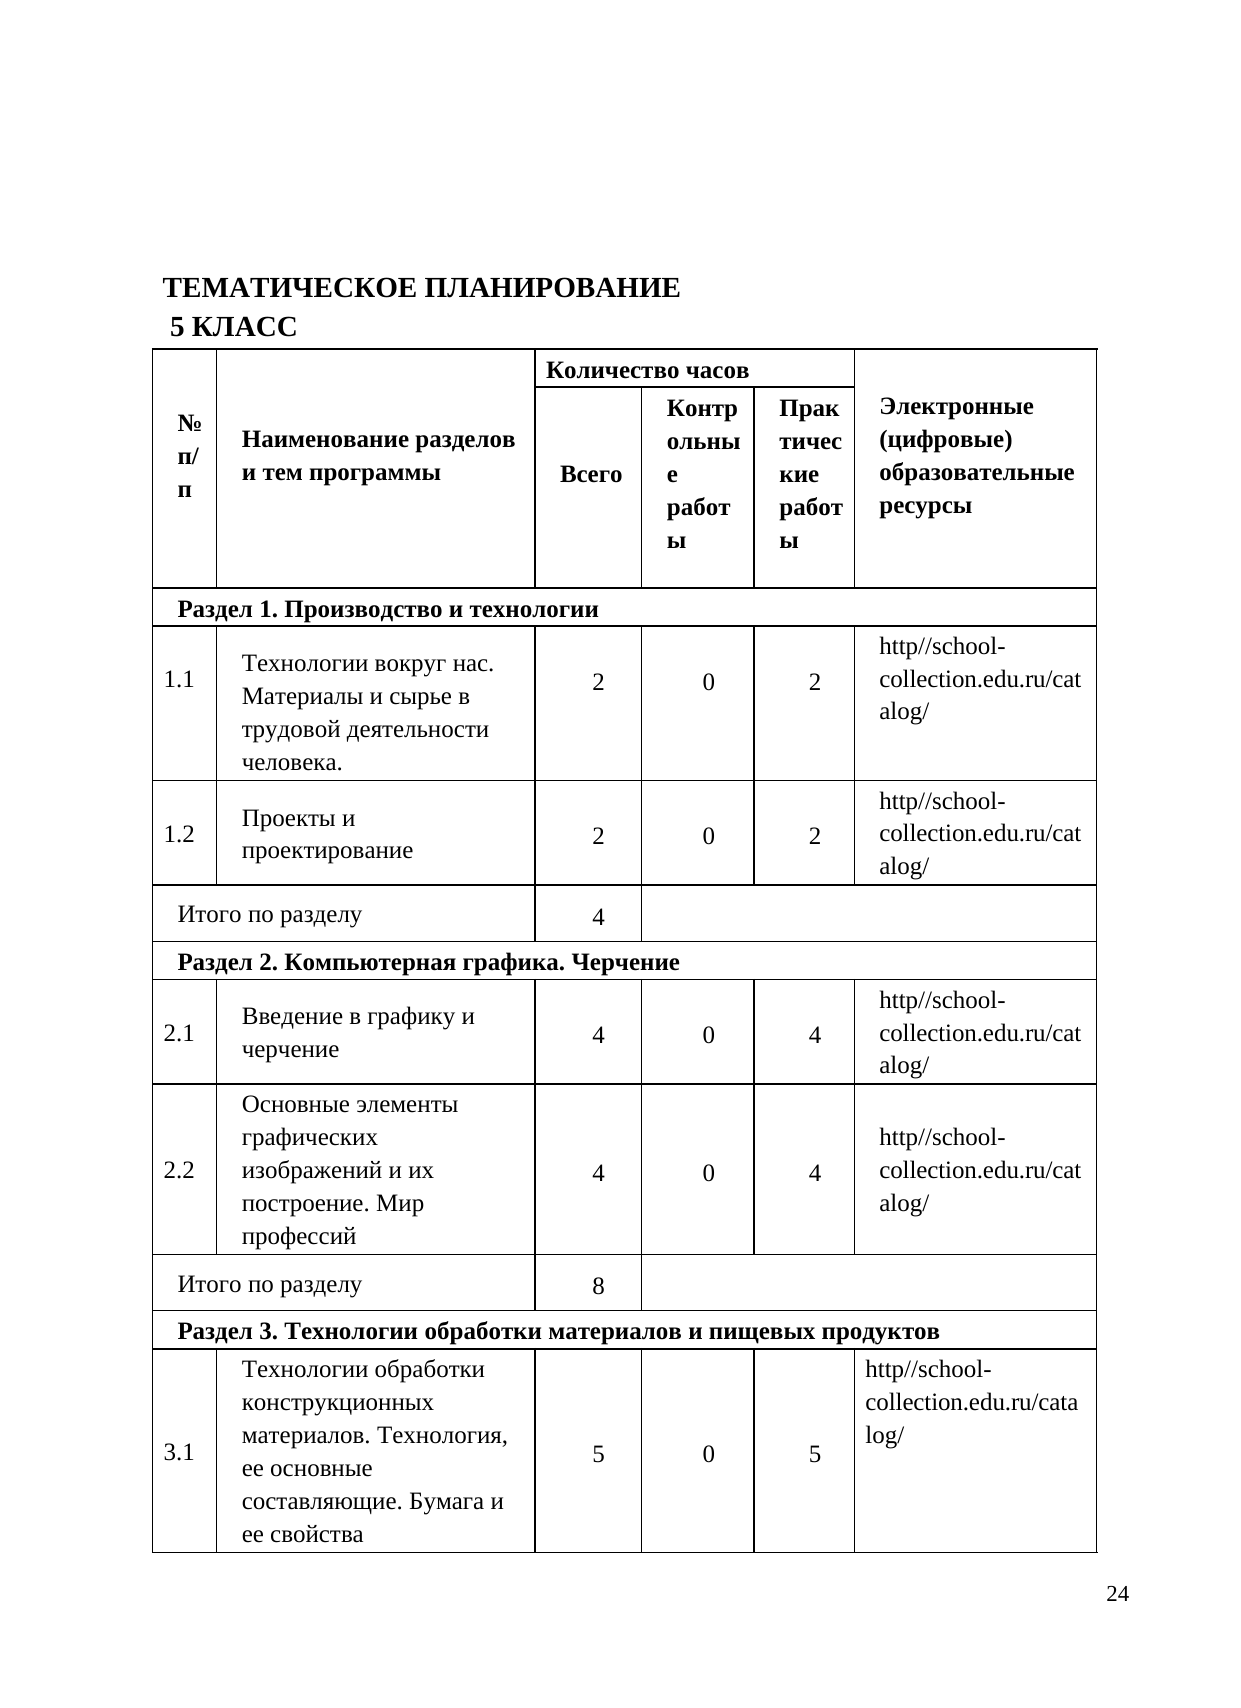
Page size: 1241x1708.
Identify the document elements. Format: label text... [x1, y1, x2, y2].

subtitle ТЕМАТИЧЕСКОЕ ПЛАНИРОВАНИЕ 5 КЛАСС [162, 271, 683, 343]
table_cell 0 [642, 1085, 753, 1253]
table_cell Технологии обработки конструкционных материалов. Технология, ее основные составляющие. Бумага и ее свойства [217, 1350, 534, 1552]
table_cell [642, 1255, 1096, 1310]
table_cell Технологии вокруг нас. Материалы и сырье в трудовой деятельности человека. [217, 627, 534, 780]
table_header Наименование разделов и тем программы [217, 350, 534, 587]
table_cell Итого по разделу [153, 1255, 534, 1310]
table_cell 1.1 [153, 627, 216, 780]
table_cell Итого по разделу [153, 886, 534, 941]
table_cell 2 [536, 627, 641, 780]
table_cell http//school- collection.edu.ru/cat alog/ [855, 781, 1096, 884]
table_cell Контр ольны е работ ы [642, 388, 753, 587]
table_cell 4 [755, 980, 854, 1083]
table_cell 3.1 [153, 1350, 216, 1552]
table_cell Всего [536, 388, 641, 587]
table_cell http//school- collection.edu.ru/cat alog/ [855, 980, 1096, 1083]
table_cell 0 [642, 627, 753, 780]
table_cell 5 [536, 1350, 641, 1552]
table_cell Прак тичес кие работ ы [755, 388, 854, 587]
table_cell Раздел 2. Компьютерная графика. Черчение [153, 942, 1096, 979]
table_cell 2 [755, 781, 854, 884]
table_cell 4 [536, 886, 641, 941]
table_cell http//school- collection.edu.ru/cat alog/ [855, 1085, 1096, 1253]
table_header Количество часов [536, 350, 854, 386]
table_cell Введение в графику и черчение [217, 980, 534, 1083]
table_cell 0 [642, 781, 753, 884]
table_cell 2 [755, 627, 854, 780]
table_cell 0 [642, 980, 753, 1083]
table_cell Раздел 3. Технологии обработки материалов и пищевых продуктов [153, 1311, 1096, 1348]
table_cell 8 [536, 1255, 641, 1310]
table_cell 2 [536, 781, 641, 884]
table_cell 0 [642, 1350, 753, 1552]
table_cell http//school- collection.edu.ru/cat alog/ [855, 627, 1096, 780]
table_cell 2.2 [153, 1085, 216, 1253]
table_cell 5 [755, 1350, 854, 1552]
table_cell Раздел 1. Производство и технологии [153, 589, 1096, 625]
table_cell Проекты и проектирование [217, 781, 534, 884]
table_cell 4 [755, 1085, 854, 1253]
table_cell [642, 886, 1096, 941]
table_cell Основные элементы графических изображений и их построение. Мир профессий [217, 1085, 534, 1253]
table_header Электронные (цифровые) образовательные ресурсы [855, 350, 1096, 587]
table_cell 4 [536, 1085, 641, 1253]
table_cell 4 [536, 980, 641, 1083]
table_cell http//school- collection.edu.ru/cata log/ [855, 1350, 1096, 1552]
table_cell 2.1 [153, 980, 216, 1083]
table_cell 1.2 [153, 781, 216, 884]
table_header № п/ п [153, 350, 216, 587]
